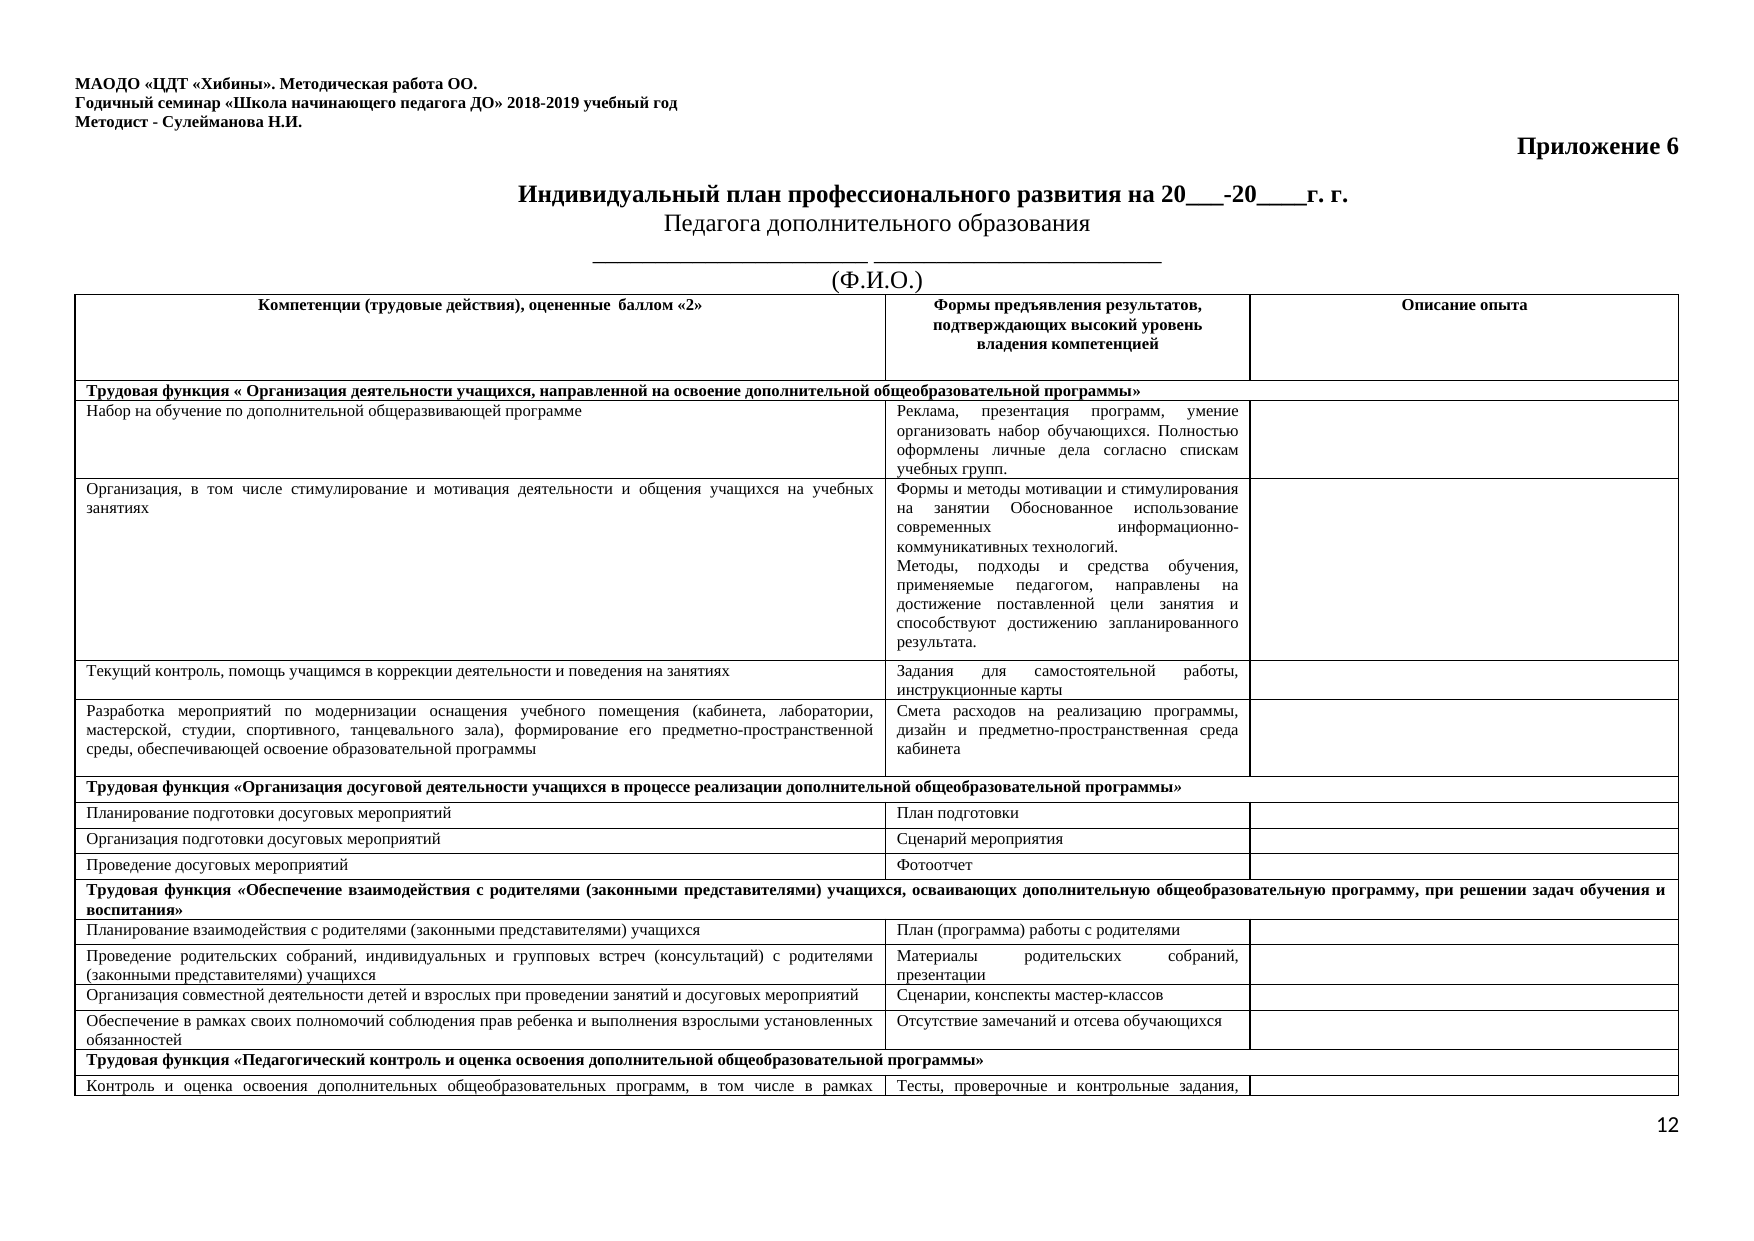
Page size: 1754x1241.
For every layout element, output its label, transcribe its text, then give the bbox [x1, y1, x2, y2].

table_cell [1251, 661, 1678, 699]
table_cell Трудовая функция «Педагогический контроль и оценка освоения дополнительной общеобразовательной программы» [76, 1050, 1678, 1075]
table_cell Фотоотчет [886, 854, 1249, 879]
table_cell Организация совместной деятельности детей и взрослых при проведении занятий и досуговых мероприятий [76, 985, 885, 1009]
text ______________________ _______________________ [75, 237, 1679, 265]
table_cell [1251, 985, 1678, 1009]
text Приложение 6 [75, 131, 1679, 160]
table_cell Организация подготовки досуговых мероприятий [76, 829, 885, 853]
table_cell Планирование подготовки досуговых мероприятий [76, 803, 885, 827]
table_cell [1251, 854, 1678, 879]
table_cell Обеспечение в рамках своих полномочий соблюдения прав ребенка и выполнения взрослыми установленных обязанностей [76, 1011, 885, 1049]
table_cell Реклама, презентация программ, умение организовать набор обучающихся. Полностью оформлены личные дела согласно спискам учебных групп. [886, 401, 1249, 478]
table_cell Планирование взаимодействия с родителями (законными представителями) учащихся [76, 920, 885, 944]
table_cell Трудовая функция «Организация досуговой деятельности учащихся в процессе реализации дополнительной общеобразовательной программы» [76, 777, 1678, 802]
table_cell [1251, 803, 1678, 827]
table_cell [1251, 1011, 1678, 1049]
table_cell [76, 1076, 885, 1095]
table_header Компетенции (трудовые действия), оцененные баллом «2» [76, 295, 885, 380]
table_cell [1251, 920, 1678, 944]
table_cell Трудовая функция « Организация деятельности учащихся, направленной на освоение дополнительной общеобразовательной программы» [76, 381, 1678, 400]
table_cell План подготовки [886, 803, 1249, 827]
table_cell [1251, 401, 1678, 478]
table_header Формы предъявления результатов, подтверждающих высокий уровень владения компетенцией [886, 295, 1249, 380]
table_cell Формы и методы мотивации и стимулирования на занятии Обоснованное использование современных информационно-коммуникативных технологий. Методы, подходы и средства обучения, применяемые педагогом, направлены на достижение поставленной цели занятия и способствуют достижению запланированного результата. [886, 479, 1249, 660]
table_cell Материалы родительских собраний, презентации [886, 945, 1249, 984]
table_cell Смета расходов на реализацию программы, дизайн и предметно-пространственная среда кабинета [886, 700, 1249, 776]
text Индивидуальный план профессионального развития на 20___-20____г. г. [187, 179, 1679, 208]
table_cell Текущий контроль, помощь учащимся в коррекции деятельности и поведения на занятиях [76, 661, 885, 699]
table_cell Набор на обучение по дополнительной общеразвивающей программе [76, 401, 885, 478]
table_cell Отсутствие замечаний и отсева обучающихся [886, 1011, 1249, 1049]
table_cell Проведение досуговых мероприятий [76, 854, 885, 879]
table_cell [1251, 1076, 1678, 1095]
table_cell План (программа) работы с родителями [886, 920, 1249, 944]
table_cell Проведение родительских собраний, индивидуальных и групповых встреч (консультаций) с родителями (законными представителями) учащихся [76, 945, 885, 984]
table_cell [1251, 479, 1678, 660]
table_cell Разработка мероприятий по модернизации оснащения учебного помещения (кабинета, лаборатории, мастерской, студии, спортивного, танцевального зала), формирование его предметно-пространственной среды, обеспечивающей освоение образовательной программы [76, 700, 885, 776]
table_cell Сценарий мероприятия [886, 829, 1249, 853]
table_cell Задания для самостоятельной работы, инструкционные карты [886, 661, 1249, 699]
table_cell [1251, 700, 1678, 776]
table_cell [1251, 945, 1678, 984]
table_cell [886, 1076, 1249, 1095]
table_cell Трудовая функция «Обеспечение взаимодействия с родителями (законными представителями) учащихся, осваивающих дополнительную общеобразовательную программу, при решении задач обучения и воспитания» [76, 880, 1678, 918]
table_cell Организация, в том числе стимулирование и мотивация деятельности и общения учащихся на учебных занятиях [76, 479, 885, 660]
table_cell Сценарии, конспекты мастер-классов [886, 985, 1249, 1009]
table_header Описание опыта [1251, 295, 1678, 380]
text Педагога дополнительного образования [75, 208, 1679, 237]
table_cell [1251, 829, 1678, 853]
text (Ф.И.О.) [75, 265, 1679, 294]
